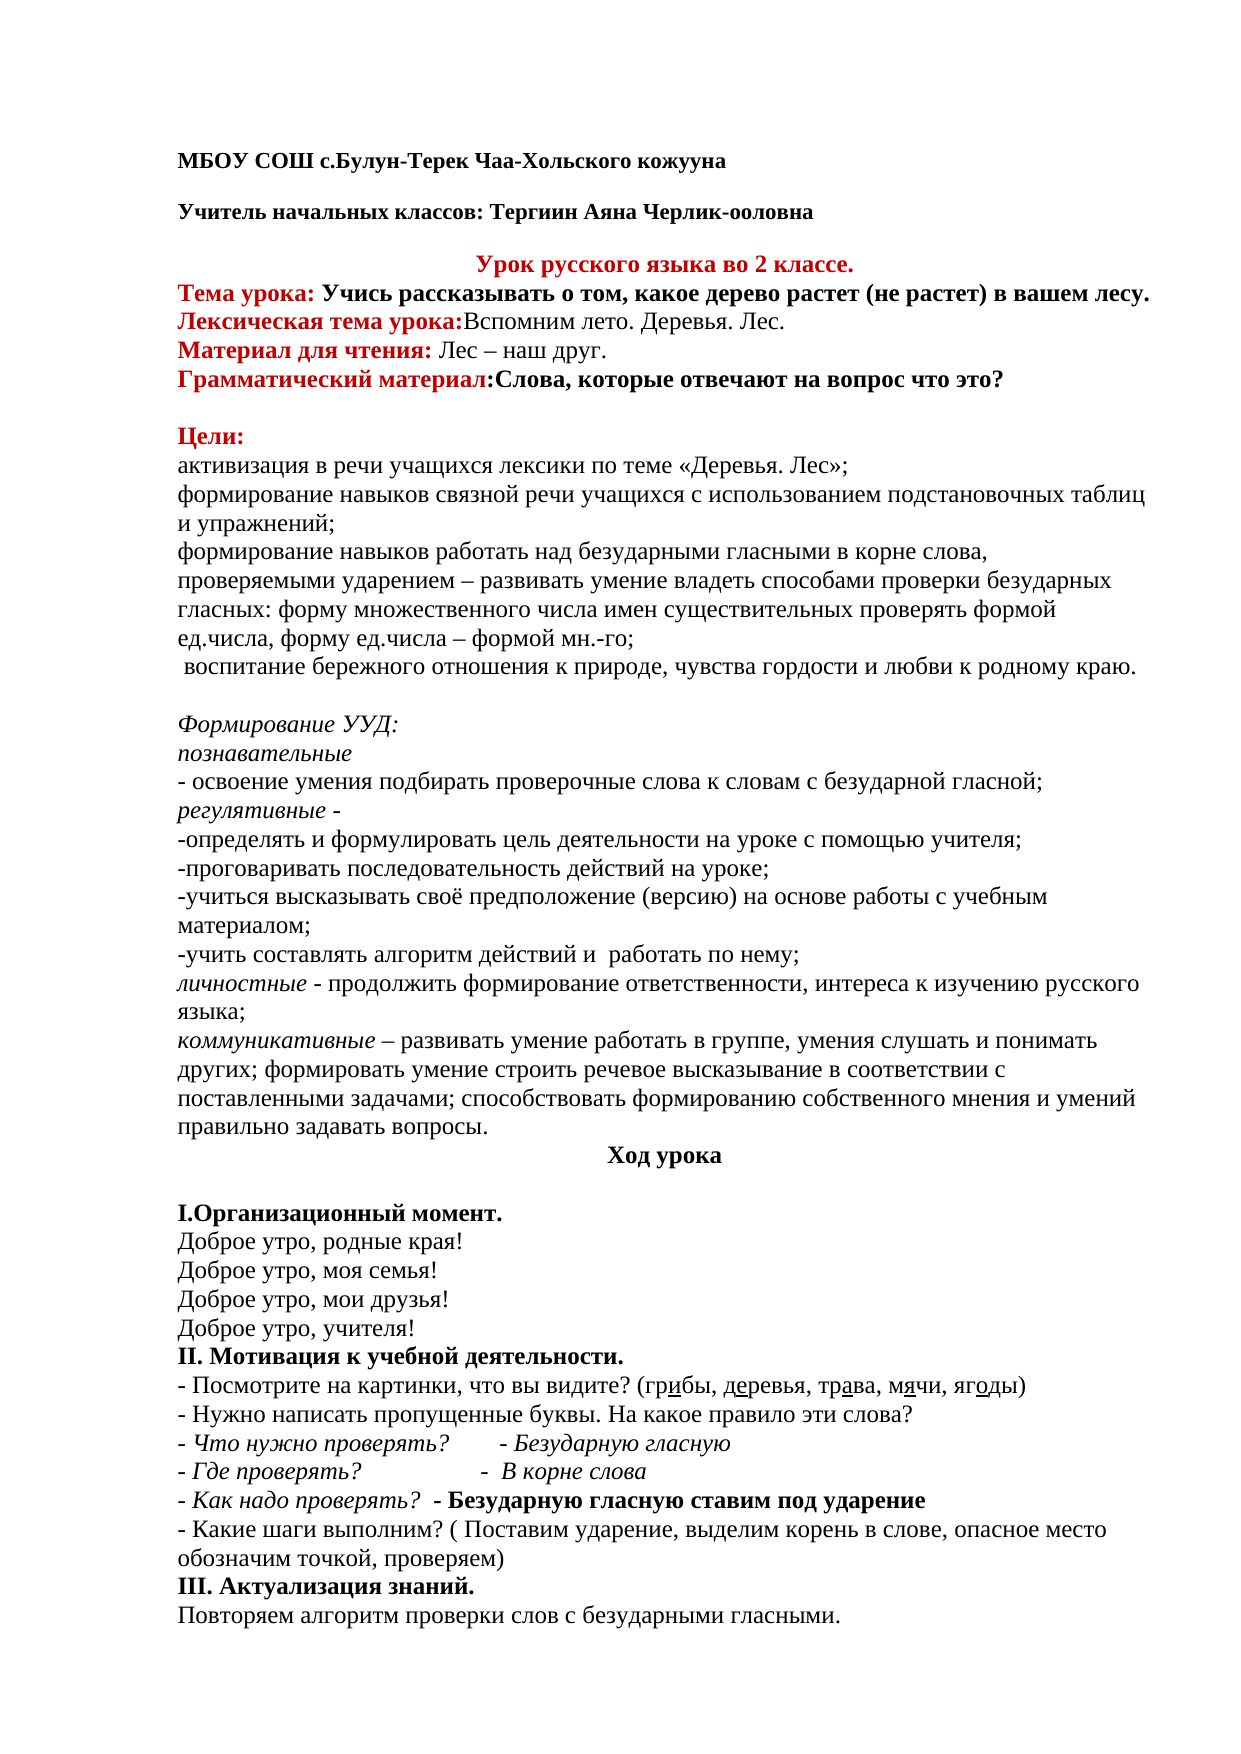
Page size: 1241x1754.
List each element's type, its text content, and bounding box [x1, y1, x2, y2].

text коммуникативные – развивать умение работать в группе, умения слушать и понимать других; формировать умение строить речевое высказывание в соответствии с поставленными задачами; способствовать формированию собственного мнения и умений правильно задавать вопросы. [177, 1025, 1152, 1140]
text - освоение умения подбирать проверочные слова к словам с безударной гласной; [177, 766, 1152, 795]
text Доброе утро, учителя! [177, 1313, 1152, 1341]
text - Какие шаги выполним? ( Поставим ударение, выделим корень в слове, опасное место обозначим точкой, проверяем) [177, 1514, 1152, 1571]
text -учиться высказывать своё предположение (версию) на основе работы с учебным материалом; [177, 881, 1152, 939]
text Формирование УУД: [177, 709, 1152, 738]
text Цели: [177, 421, 1152, 450]
text Ход урока [177, 1140, 1152, 1169]
text III. Актуализация знаний. [177, 1571, 1152, 1600]
text -определять и формулировать цель деятельности на уроке с помощью учителя; [177, 824, 1152, 853]
text Учитель начальных классов: Тергиин Аяна Черлик-ооловна [177, 198, 1152, 224]
text Доброе утро, моя семья! [177, 1255, 1152, 1284]
text I.Организационный момент. [177, 1198, 1152, 1226]
text Тема урока: Учись рассказывать о том, какое дерево растет (не растет) в вашем лесу. [177, 278, 1152, 306]
text - Где проверять? - В корне слова [177, 1456, 1152, 1485]
text - Как надо проверять? - Безударную гласную ставим под ударение [177, 1485, 1152, 1514]
text МБОУ СОШ с.Булун-Терек Чаа-Хольского кожууна [177, 147, 1152, 173]
text Доброе утро, мои друзья! [177, 1284, 1152, 1313]
text активизация в речи учащихся лексики по теме «Деревья. Лес»; [177, 450, 1152, 479]
text формирование навыков работать над безударными гласными в корне слова, проверяемыми ударением – развивать умение владеть способами проверки безударных гласных: форму множественного числа имен существительных проверять формой ед.числа, форму ед.числа – формой мн.-го; [177, 536, 1152, 651]
text - Что нужно проверять? - Безударную гласную [177, 1428, 1152, 1456]
text -учить составлять алгоритм действий и работать по нему; [177, 939, 1152, 968]
text II. Мотивация к учебной деятельности. [177, 1341, 1152, 1370]
text Грамматический материал:Слова, которые отвечают на вопрос что это? [177, 364, 1152, 393]
text Лексическая тема урока:Вспомним лето. Деревья. Лес. [177, 306, 1152, 335]
text Материал для чтения: Лес – наш друг. [177, 335, 1152, 364]
text воспитание бережного отношения к природе, чувства гордости и любви к родному краю. [177, 651, 1152, 680]
text личностные - продолжить формирование ответственности, интереса к изучению русского языка; [177, 968, 1152, 1025]
text -проговаривать последовательность действий на уроке; [177, 853, 1152, 881]
text познавательные [177, 738, 1152, 766]
text Повторяем алгоритм проверки слов с безударными гласными. [177, 1600, 1152, 1629]
text регулятивные - [177, 795, 1152, 824]
text - Нужно написать пропущенные буквы. На какое правило эти слова? [177, 1399, 1152, 1428]
text Урок русского языка во 2 классе. [177, 249, 1152, 278]
text Доброе утро, родные края! [177, 1226, 1152, 1255]
text - Посмотрите на картинки, что вы видите? (грибы, деревья, трава, мячи, ягоды) [177, 1370, 1152, 1399]
text формирование навыков связной речи учащихся с использованием подстановочных таблиц и упражнений; [177, 479, 1152, 536]
